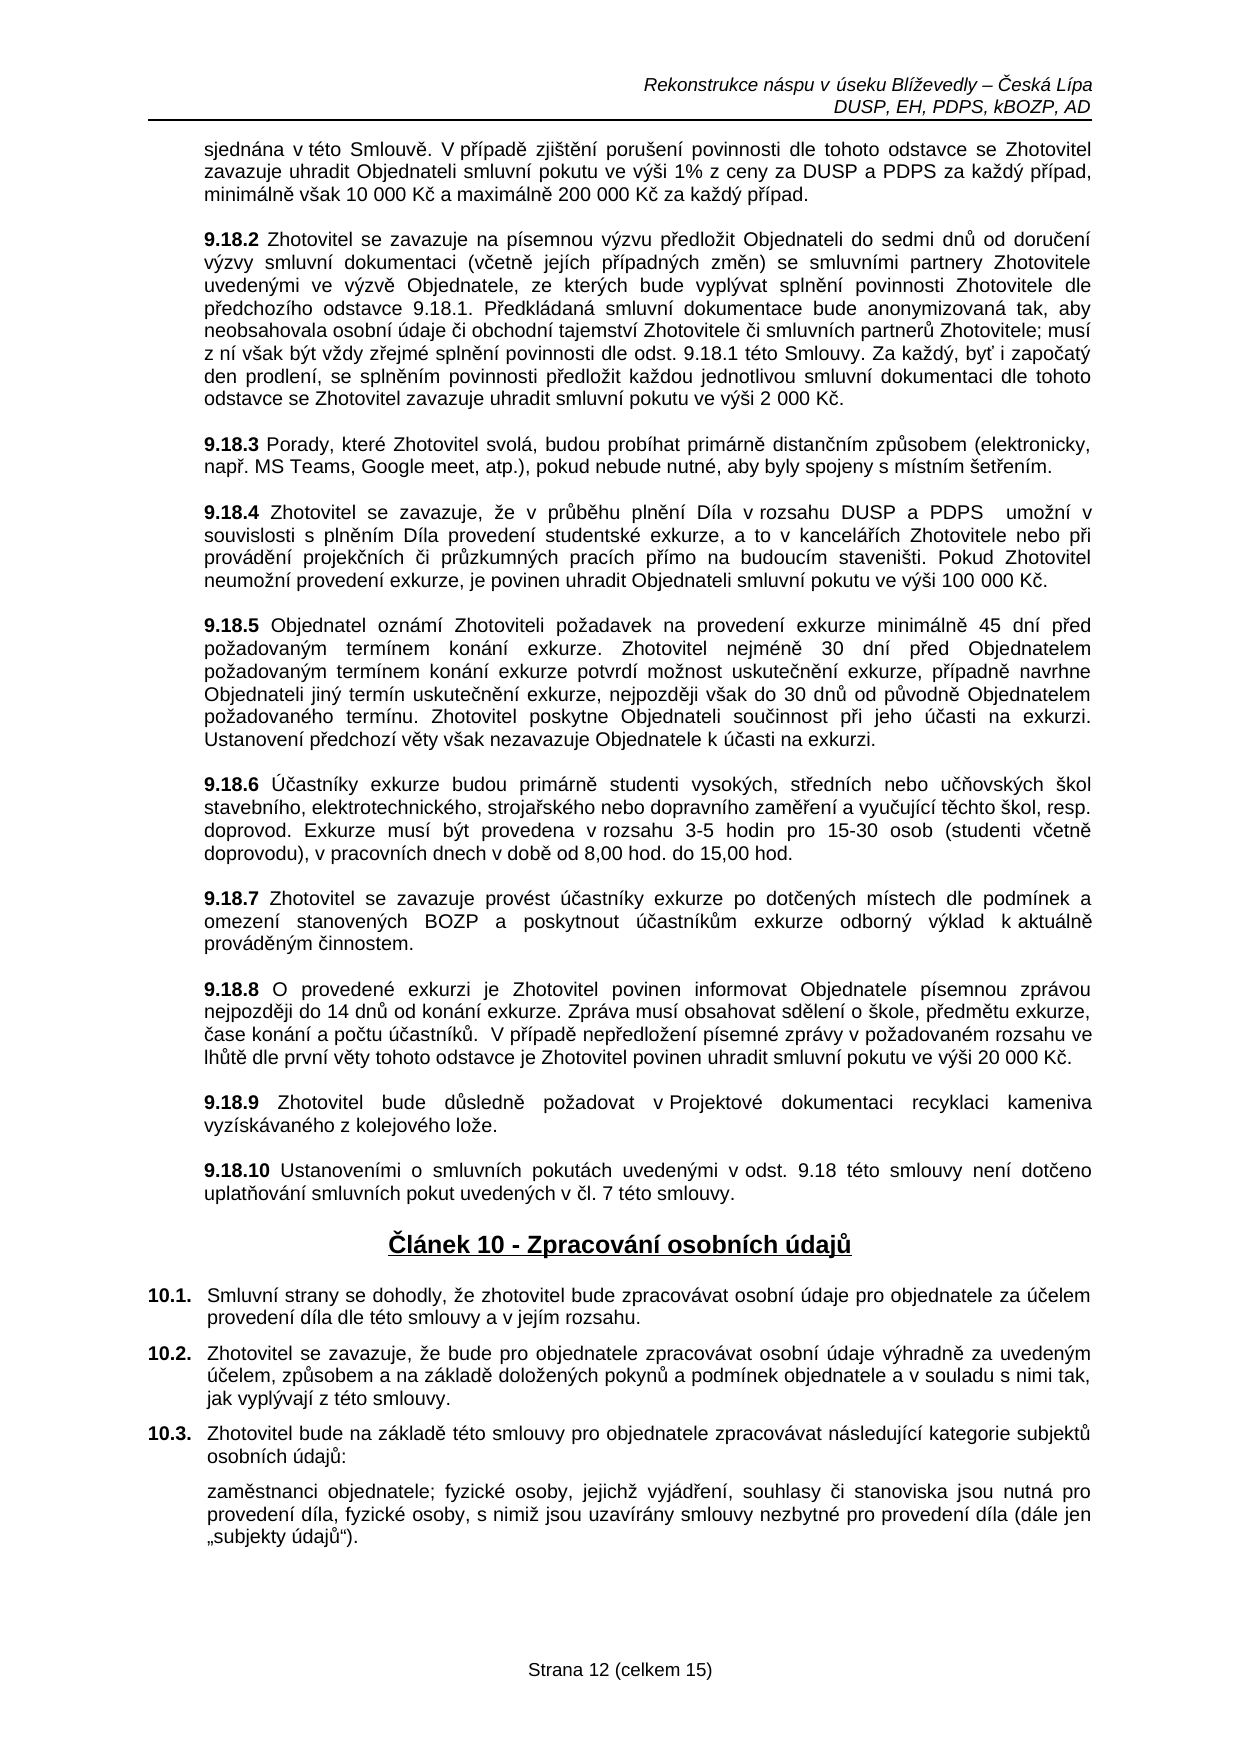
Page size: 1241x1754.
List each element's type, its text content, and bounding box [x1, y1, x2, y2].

text 10.2. Zhotovitel se zavazuje, že bude pro objednatele zpracovávat osobní údaje výhradně za uvedeným účelem, způsobem a na základě doložených pokynů a podmínek objednatele a v souladu s nimi tak, jak vyplývají z této smlouvy. [148, 1341, 1092, 1409]
text 9.18.10 Ustanoveními o smluvních pokutách uvedenými v odst. 9.18 této smlouvy není dotčeno uplatňování smluvních pokut uvedených v čl. 7 této smlouvy. [204, 1159, 1092, 1205]
text 10.1. Smluvní strany se dohodly, že zhotovitel bude zpracovávat osobní údaje pro objednatele za účelem provedení díla dle této smlouvy a v jejím rozsahu. [148, 1283, 1092, 1329]
text zaměstnanci objednatele; fyzické osoby, jejichž vyjádření, souhlasy či stanoviska jsou nutná pro provedení díla, fyzické osoby, s nimiž jsou uzavírány smlouvy nezbytné pro provedení díla (dále jen „subjekty údajů“). [207, 1480, 1092, 1548]
text 9.18.9 Zhotovitel bude důsledně požadovat v Projektové dokumentaci recyklaci kameniva vyzískávaného z kolejového lože. [204, 1091, 1092, 1137]
text 9.18.5 Objednatel oznámí Zhotoviteli požadavek na provedení exkurze minimálně 45 dní před požadovaným termínem konání exkurze. Zhotovitel nejméně 30 dní před Objednatelem požadovaným termínem konání exkurze potvrdí možnost uskutečnění exkurze, případně navrhne Objednateli jiný termín uskutečnění exkurze, nejpozději však do 30 dnů od původně Objednatelem požadovaného termínu. Zhotovitel poskytne Objednateli součinnost při jeho účasti na exkurzi. Ustanovení předchozí věty však nezavazuje Objednatele k účasti na exkurzi. [204, 614, 1092, 751]
text 9.18.7 Zhotovitel se zavazuje provést účastníky exkurze po dotčených místech dle podmínek a omezení stanovených BOZP a poskytnout účastníkům exkurze odborný výklad k aktuálně prováděným činnostem. [204, 887, 1092, 955]
text 10.3. Zhotovitel bude na základě této smlouvy pro objednatele zpracovávat následující kategorie subjektů osobních údajů: [148, 1422, 1092, 1467]
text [204, 137, 1092, 206]
text 9.18.3 Porady, které Zhotovitel svolá, budou probíhat primárně distančním způsobem (elektronicky, např. MS Teams, Google meet, atp.), pokud nebude nutné, aby byly spojeny s místním šetřením. [204, 433, 1092, 478]
text 9.18.2 Zhotovitel se zavazuje na písemnou výzvu předložit Objednateli do sedmi dnů od doručení výzvy smluvní dokumentaci (včetně jejích případných změn) se smluvními partnery Zhotovitele uvedenými ve výzvě Objednatele, ze kterých bude vyplývat splnění povinnosti Zhotovitele dle předchozího odstavce 9.18.1. Předkládaná smluvní dokumentace bude anonymizovaná tak, aby neobsahovala osobní údaje či obchodní tajemství Zhotovitele či smluvních partnerů Zhotovitele; musí z ní však být vždy zřejmé splnění povinnosti dle odst. 9.18.1 této Smlouvy. Za každý, byť i započatý den prodlení, se splněním povinnosti předložit každou jednotlivou smluvní dokumentaci dle tohoto odstavce se Zhotovitel zavazuje uhradit smluvní pokutu ve výši 2 000 Kč. [204, 228, 1092, 410]
text 9.18.8 O provedené exkurzi je Zhotovitel povinen informovat Objednatele písemnou zprávou nejpozději do 14 dnů od konání exkurze. Zpráva musí obsahovat sdělení o škole, předmětu exkurze, čase konání a počtu účastníků. V případě nepředložení písemné zprávy v požadovaném rozsahu ve lhůtě dle první věty tohoto odstavce je Zhotovitel povinen uhradit smluvní pokutu ve výši 20 000 Kč. [204, 978, 1092, 1068]
text 9.18.6 Účastníky exkurze budou primárně studenti vysokých, středních nebo učňovských škol stavebního, elektrotechnického, strojařského nebo dopravního zaměření a vyučující těchto škol, resp. doprovod. Exkurze musí být provedena v rozsahu 3-5 hodin pro 15-30 osob (studenti včetně doprovodu), v pracovních dnech v době od 8,00 hod. do 15,00 hod. [204, 773, 1092, 864]
text 9.18.4 Zhotovitel se zavazuje, že v průběhu plnění Díla v rozsahu DUSP a PDPS umožní v souvislosti s plněním Díla provedení studentské exkurze, a to v kancelářích Zhotovitele nebo při provádění projekčních či průzkumných pracích přímo na budoucím staveništi. Pokud Zhotovitel neumožní provedení exkurze, je povinen uhradit Objednateli smluvní pokutu ve výši 100 000 Kč. [204, 501, 1092, 592]
subtitle Článek 10 - Zpracování osobních údajů [148, 1230, 1092, 1258]
